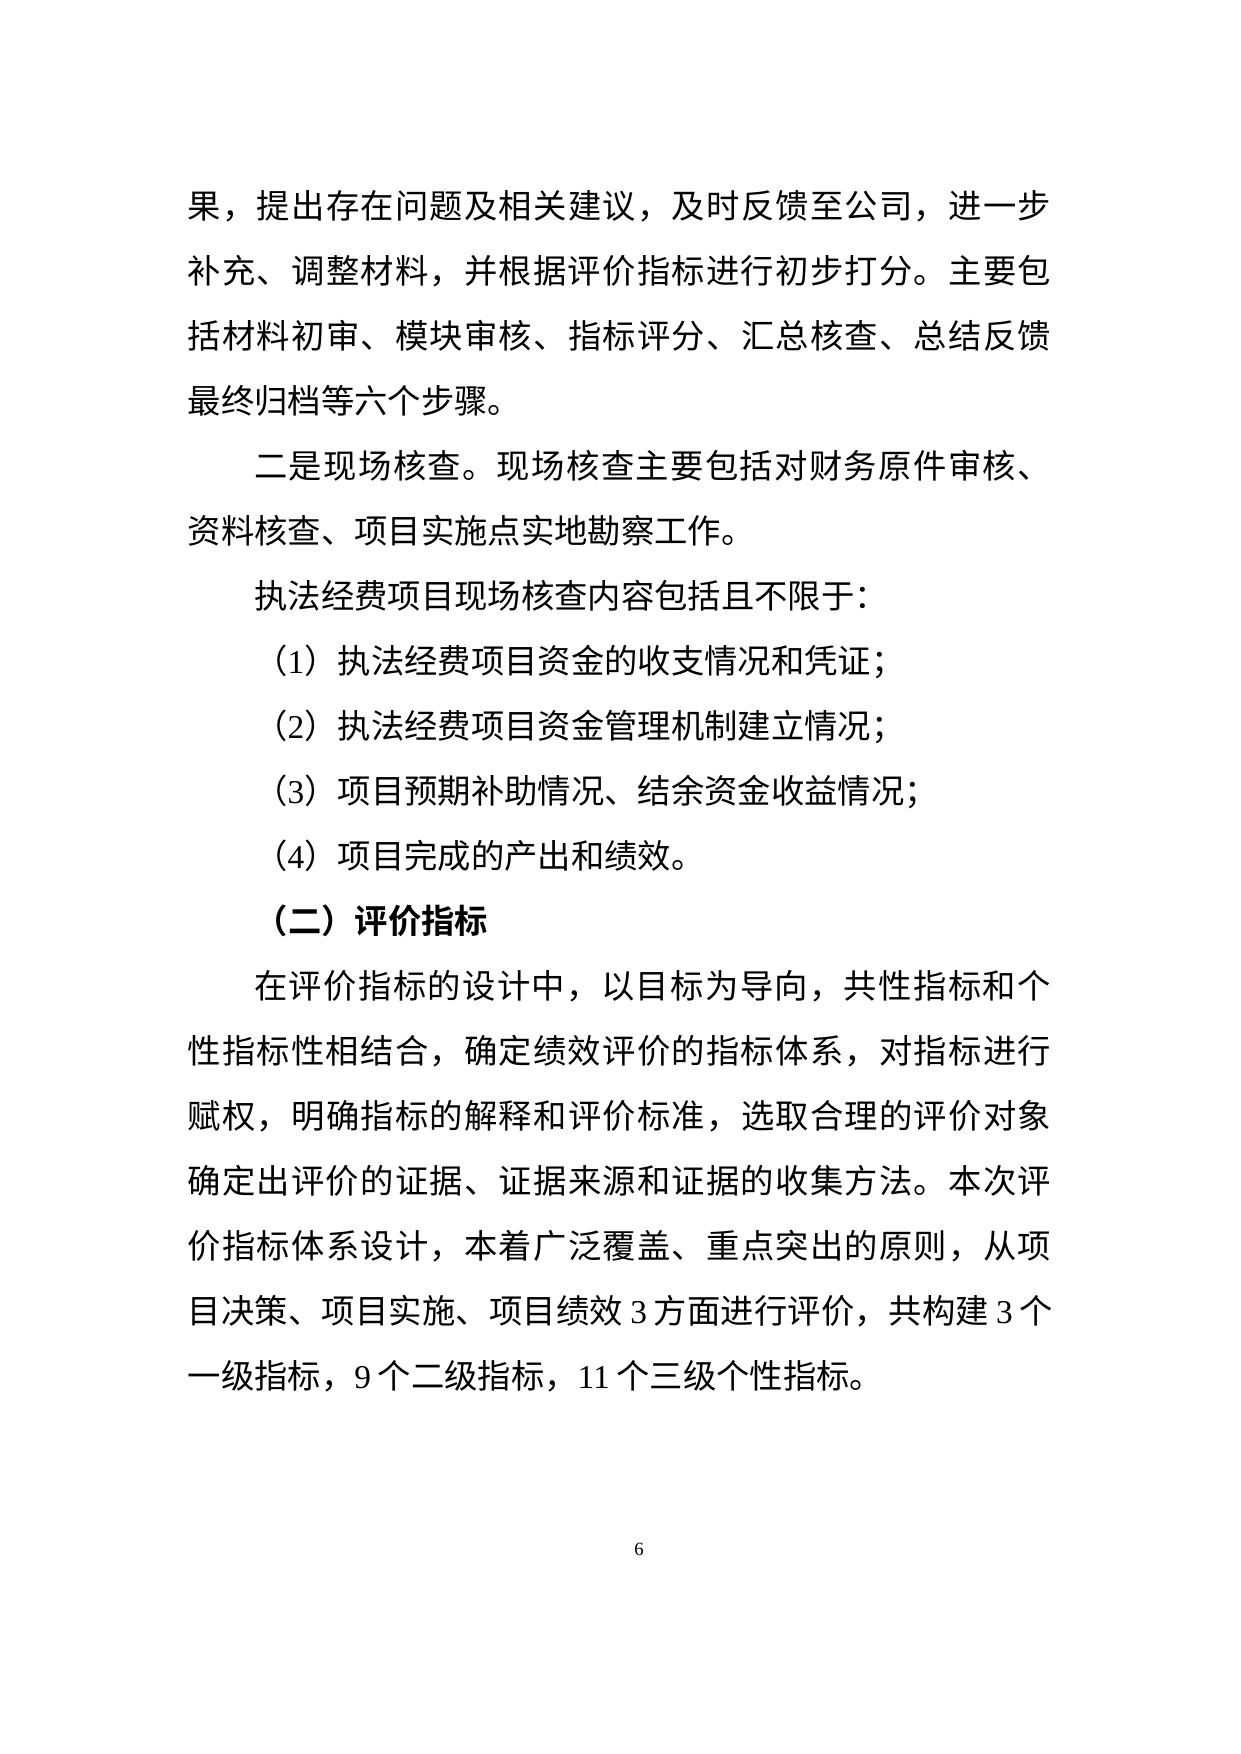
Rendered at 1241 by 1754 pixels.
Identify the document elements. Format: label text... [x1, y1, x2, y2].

text （2）执法经费项目资金管理机制建立情况； [187, 692, 1053, 757]
text 二是现场核查。现场核查主要包括对财务原件审核、资料核查、项目实施点实地勘察工作。 [187, 432, 1053, 562]
text 执法经费项目现场核查内容包括且不限于： [187, 562, 1053, 627]
text （4）项目完成的产出和绩效。 [187, 822, 1053, 887]
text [187, 172, 1053, 432]
text （1）执法经费项目资金的收支情况和凭证； [187, 627, 1053, 692]
text （二）评价指标 [187, 887, 1053, 952]
text （3）项目预期补助情况、结余资金收益情况； [187, 757, 1053, 822]
text 在评价指标的设计中，以目标为导向，共性指标和个性指标性相结合，确定绩效评价的指标体系，对指标进行赋权，明确指标的解释和评价标准，选取合理的评价对象，确定出评价的证据、证据来源和证据的收集方法。本次评价指标体系设计，本着广泛覆盖、重点突出的原则，从项目决策、项目实施、项目绩效3方面进行评价，共构建3个一级指标，9个二级指标，11个三级个性指标。 [187, 952, 1053, 1407]
